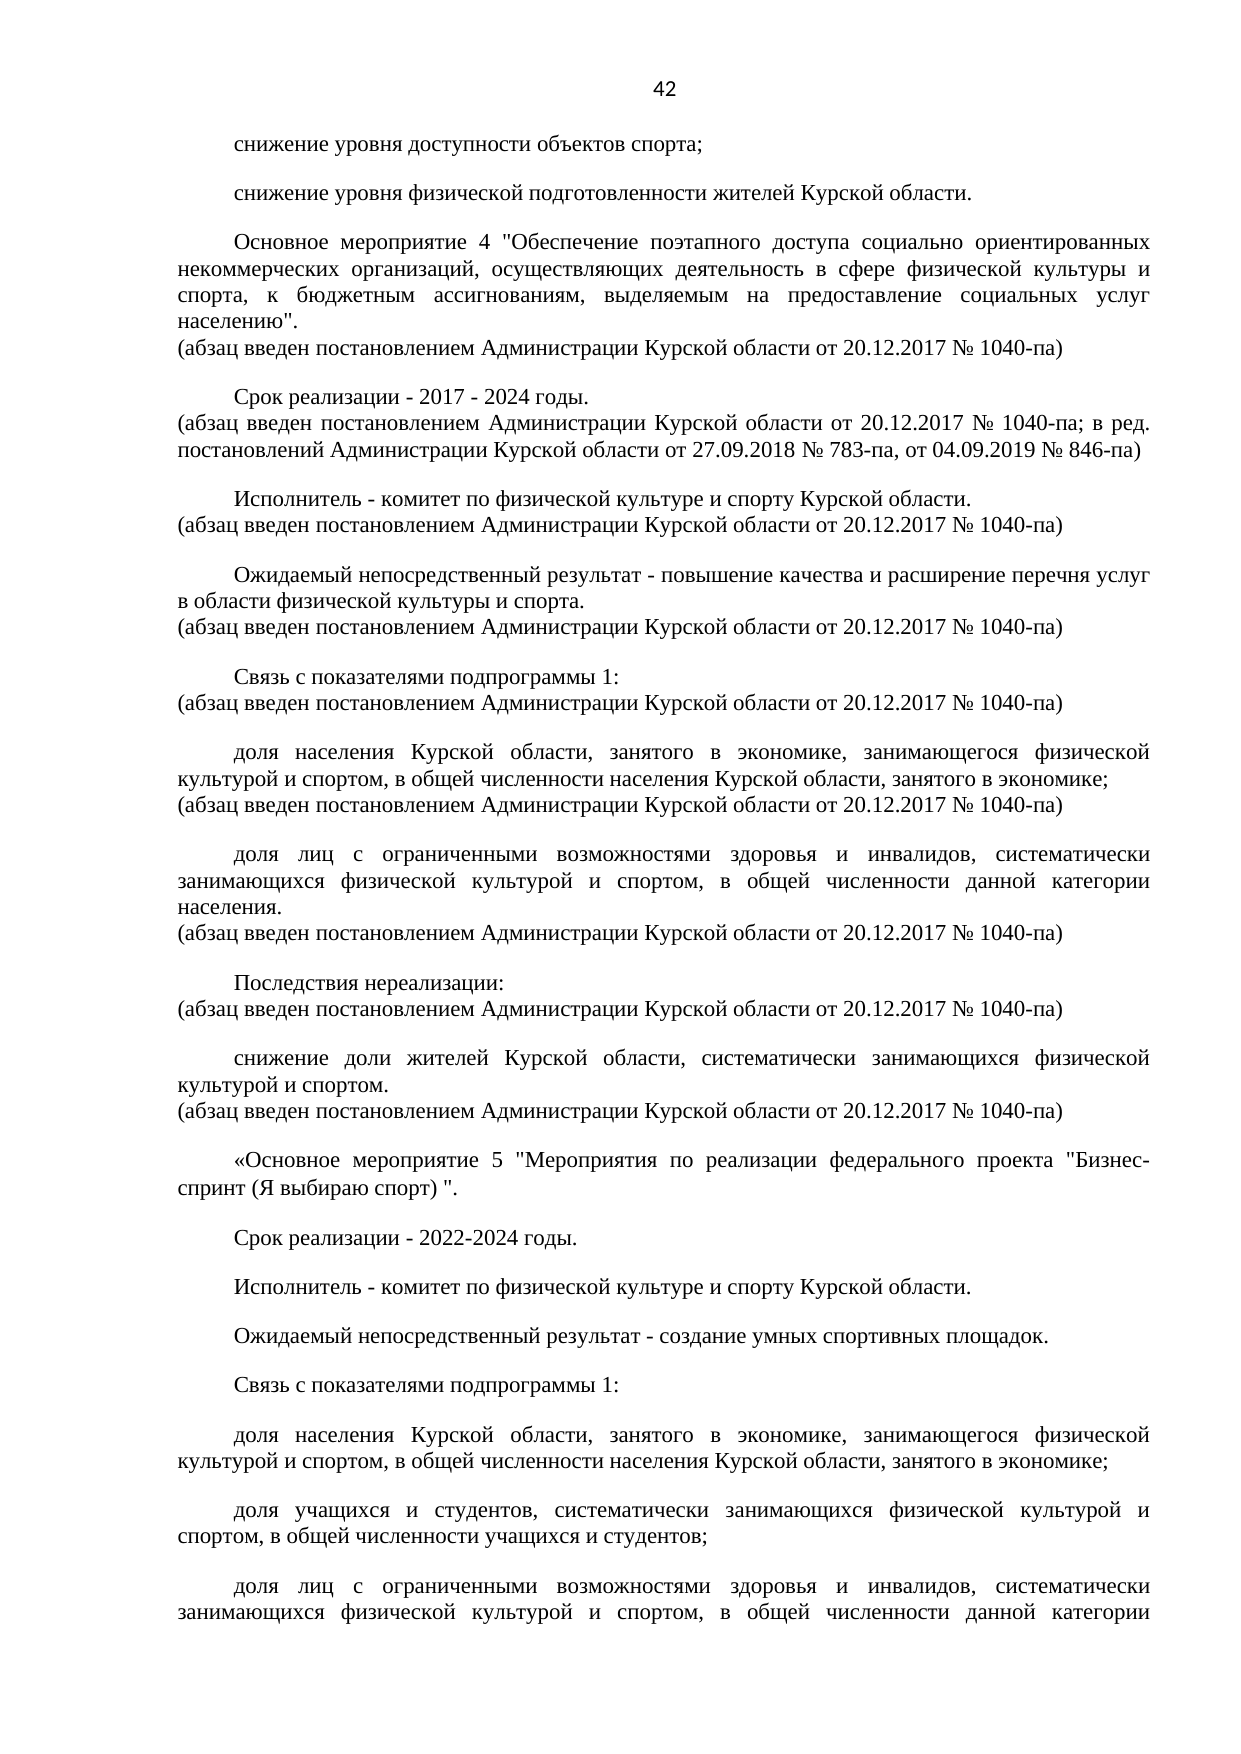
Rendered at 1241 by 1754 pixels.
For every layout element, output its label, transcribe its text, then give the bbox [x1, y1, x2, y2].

text снижение доли жителей Курской области, систематически занимающихся физической культурой и спортом. [177, 1044, 1152, 1097]
text Срок реализации - 2017 - 2024 годы. [177, 383, 1152, 409]
text (абзац введен постановлением Администрации Курской области от 20.12.2017 № 1040-па) [177, 995, 1152, 1021]
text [177, 1572, 1152, 1624]
text Ожидаемый непосредственный результат - повышение качества и расширение перечня услуг в области физической культуры и спорта. [177, 561, 1152, 613]
text снижение уровня физической подготовленности жителей Курской области. [177, 179, 1152, 206]
text (абзац введен постановлением Администрации Курской области от 20.12.2017 № 1040-па) [177, 613, 1152, 640]
text Срок реализации - 2022-2024 годы. [177, 1223, 1152, 1250]
text Основное мероприятие 4 "Обеспечение поэтапного доступа социально ориентированных некоммерческих организаций, осуществляющих деятельность в сфере физической культуры и спорта, к бюджетным ассигнованиям, выделяемым на предоставление социальных услуг населению". [177, 228, 1152, 334]
text (абзац введен постановлением Администрации Курской области от 20.12.2017 № 1040-па; в ред. постановлений Администрации Курской области от 27.09.2018 № 783-па, от 04.09.2019 № 846-па) [177, 409, 1152, 462]
text (абзац введен постановлением Администрации Курской области от 20.12.2017 № 1040-па) [177, 919, 1152, 946]
text Ожидаемый непосредственный результат - создание умных спортивных площадок. [177, 1322, 1152, 1348]
text «Основное мероприятие 5 "Мероприятия по реализации федерального проекта "Бизнес-спринт (Я выбираю спорт) ". [177, 1146, 1152, 1201]
text Исполнитель - комитет по физической культуре и спорту Курской области. [177, 1273, 1152, 1299]
text снижение уровня доступности объектов спорта; [177, 130, 1152, 156]
text Связь с показателями подпрограммы 1: [177, 1371, 1152, 1398]
text Связь с показателями подпрограммы 1: [177, 663, 1152, 689]
text Последствия нереализации: [177, 969, 1152, 995]
text (абзац введен постановлением Администрации Курской области от 20.12.2017 № 1040-па) [177, 689, 1152, 715]
text доля населения Курской области, занятого в экономике, занимающегося физической культурой и спортом, в общей численности населения Курской области, занятого в экономике; [177, 1421, 1152, 1473]
text (абзац введен постановлением Администрации Курской области от 20.12.2017 № 1040-па) [177, 334, 1152, 360]
text (абзац введен постановлением Администрации Курской области от 20.12.2017 № 1040-па) [177, 1097, 1152, 1123]
text Исполнитель - комитет по физической культуре и спорту Курской области. [177, 485, 1152, 511]
text (абзац введен постановлением Администрации Курской области от 20.12.2017 № 1040-па) [177, 511, 1152, 538]
text доля лиц с ограниченными возможностями здоровья и инвалидов, систематически занимающихся физической культурой и спортом, в общей численности данной категории населения. [177, 840, 1152, 919]
text доля населения Курской области, занятого в экономике, занимающегося физической культурой и спортом, в общей численности населения Курской области, занятого в экономике; [177, 738, 1152, 791]
text (абзац введен постановлением Администрации Курской области от 20.12.2017 № 1040-па) [177, 791, 1152, 817]
text доля учащихся и студентов, систематически занимающихся физической культурой и спортом, в общей численности учащихся и студентов; [177, 1496, 1152, 1549]
